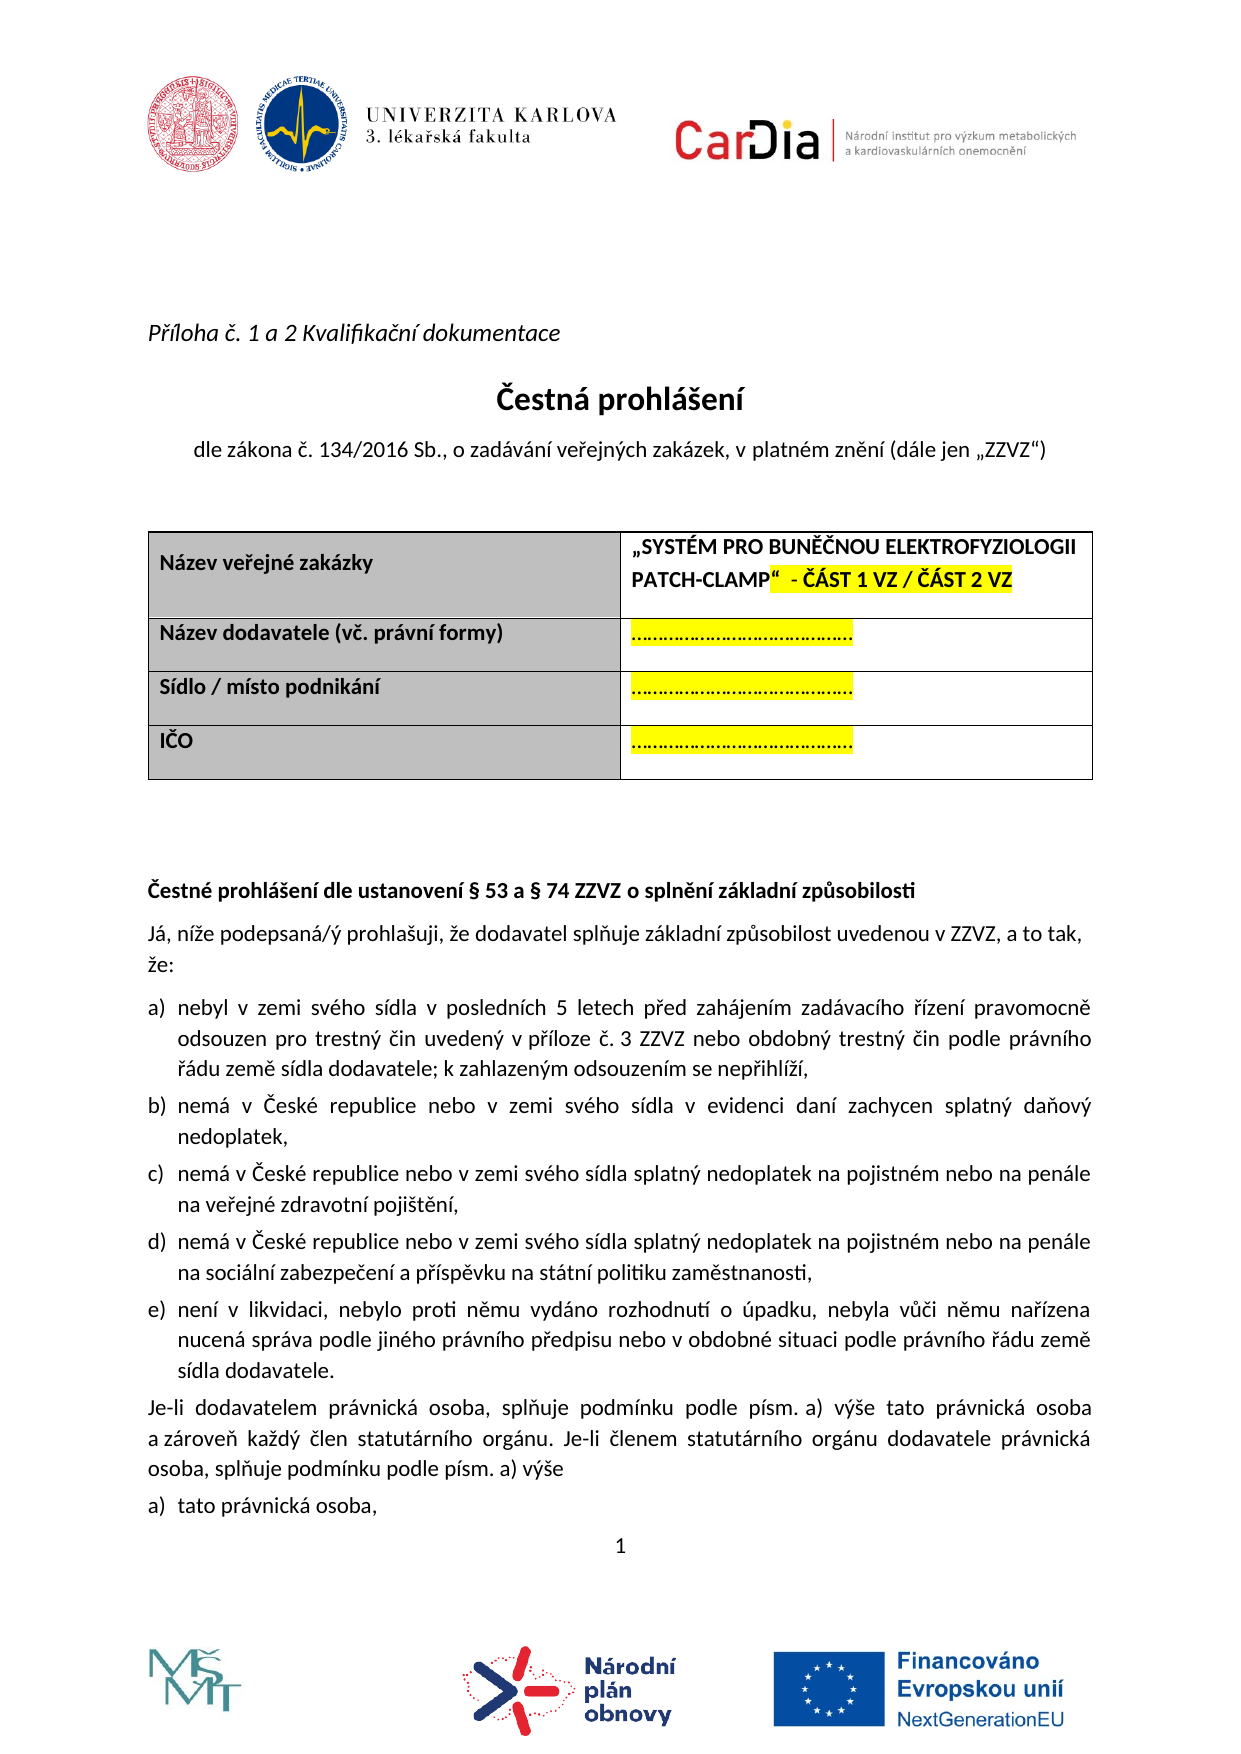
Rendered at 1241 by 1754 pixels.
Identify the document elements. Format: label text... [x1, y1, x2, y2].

picture [670, 108, 1093, 172]
table_cell IČO [149, 726, 620, 779]
table_cell Název dodavatele (vč. právní formy) [149, 619, 620, 671]
table_cell Sídlo / místo podnikání [149, 672, 620, 725]
text c) nemá v České republice nebo v zemi svého sídla splatný nedoplatek na pojistném nebo na penále na veřejné zdravotní pojištění, [148, 1159, 1093, 1218]
text Čestná prohlášení [148, 378, 1093, 419]
picture [147, 1647, 244, 1721]
text Čestné prohlášení dle ustanovení § 53 a § 74 ZZVZ o splnění základní způsobilosti [148, 876, 1093, 904]
text a) nebyl v zemi svého sídla v posledních 5 letech před zahájením zadávacího řízení pravomocně odsouzen pro trestný čin uvedený v příloze č. 3 ZZVZ nebo obdobný trestný čin podle právního řádu země sídla dodavatele; k zahlazeným odsouzením se nepřihlíží, [148, 993, 1093, 1083]
picture [773, 1651, 1064, 1727]
picture [462, 1646, 677, 1736]
table_header „Systém pro buněčnou elektrofyziologii patch-clamp“ - ČÁST 1 VZ / ČÁST 2 VZ [621, 533, 1092, 617]
table_cell …………………………………… [621, 619, 1092, 671]
text Já, níže podepsaná/ý prohlašuji, že dodavatel splňuje základní způsobilost uvedenou v ZZVZ, a to tak, že: [148, 919, 1093, 978]
table_cell …………………………………… [621, 726, 1092, 779]
picture [147, 76, 617, 172]
text Je-li dodavatelem právnická osoba, splňuje podmínku podle písm. a) výše tato právnická osoba a zároveň každý člen statutárního orgánu. Je-li členem statutárního orgánu dodavatele právnická osoba, splňuje podmínku podle písm. a) výše [148, 1393, 1093, 1483]
text e) není v likvidaci, nebylo proti němu vydáno rozhodnutí o úpadku, nebyla vůči němu nařízena nucená správa podle jiného právního předpisu nebo v obdobné situaci podle právního řádu země sídla dodavatele. [148, 1295, 1093, 1384]
table_cell …………………………………… [621, 672, 1092, 725]
text a) tato právnická osoba, [148, 1492, 1093, 1519]
text Příloha č. 1 a 2 Kvalifikační dokumentace [148, 317, 1093, 347]
text d) nemá v České republice nebo v zemi svého sídla splatný nedoplatek na pojistném nebo na penále na sociální zabezpečení a příspěvku na státní politiku zaměstnanosti, [148, 1227, 1093, 1286]
text b) nemá v České republice nebo v zemi svého sídla v evidenci daní zachycen splatný daňový nedoplatek, [148, 1092, 1093, 1150]
table_header Název veřejné zakázky [149, 533, 620, 617]
text dle zákona č. 134/2016 Sb., o zadávání veřejných zakázek, v platném znění (dále jen „ZZVZ“) [148, 435, 1093, 463]
